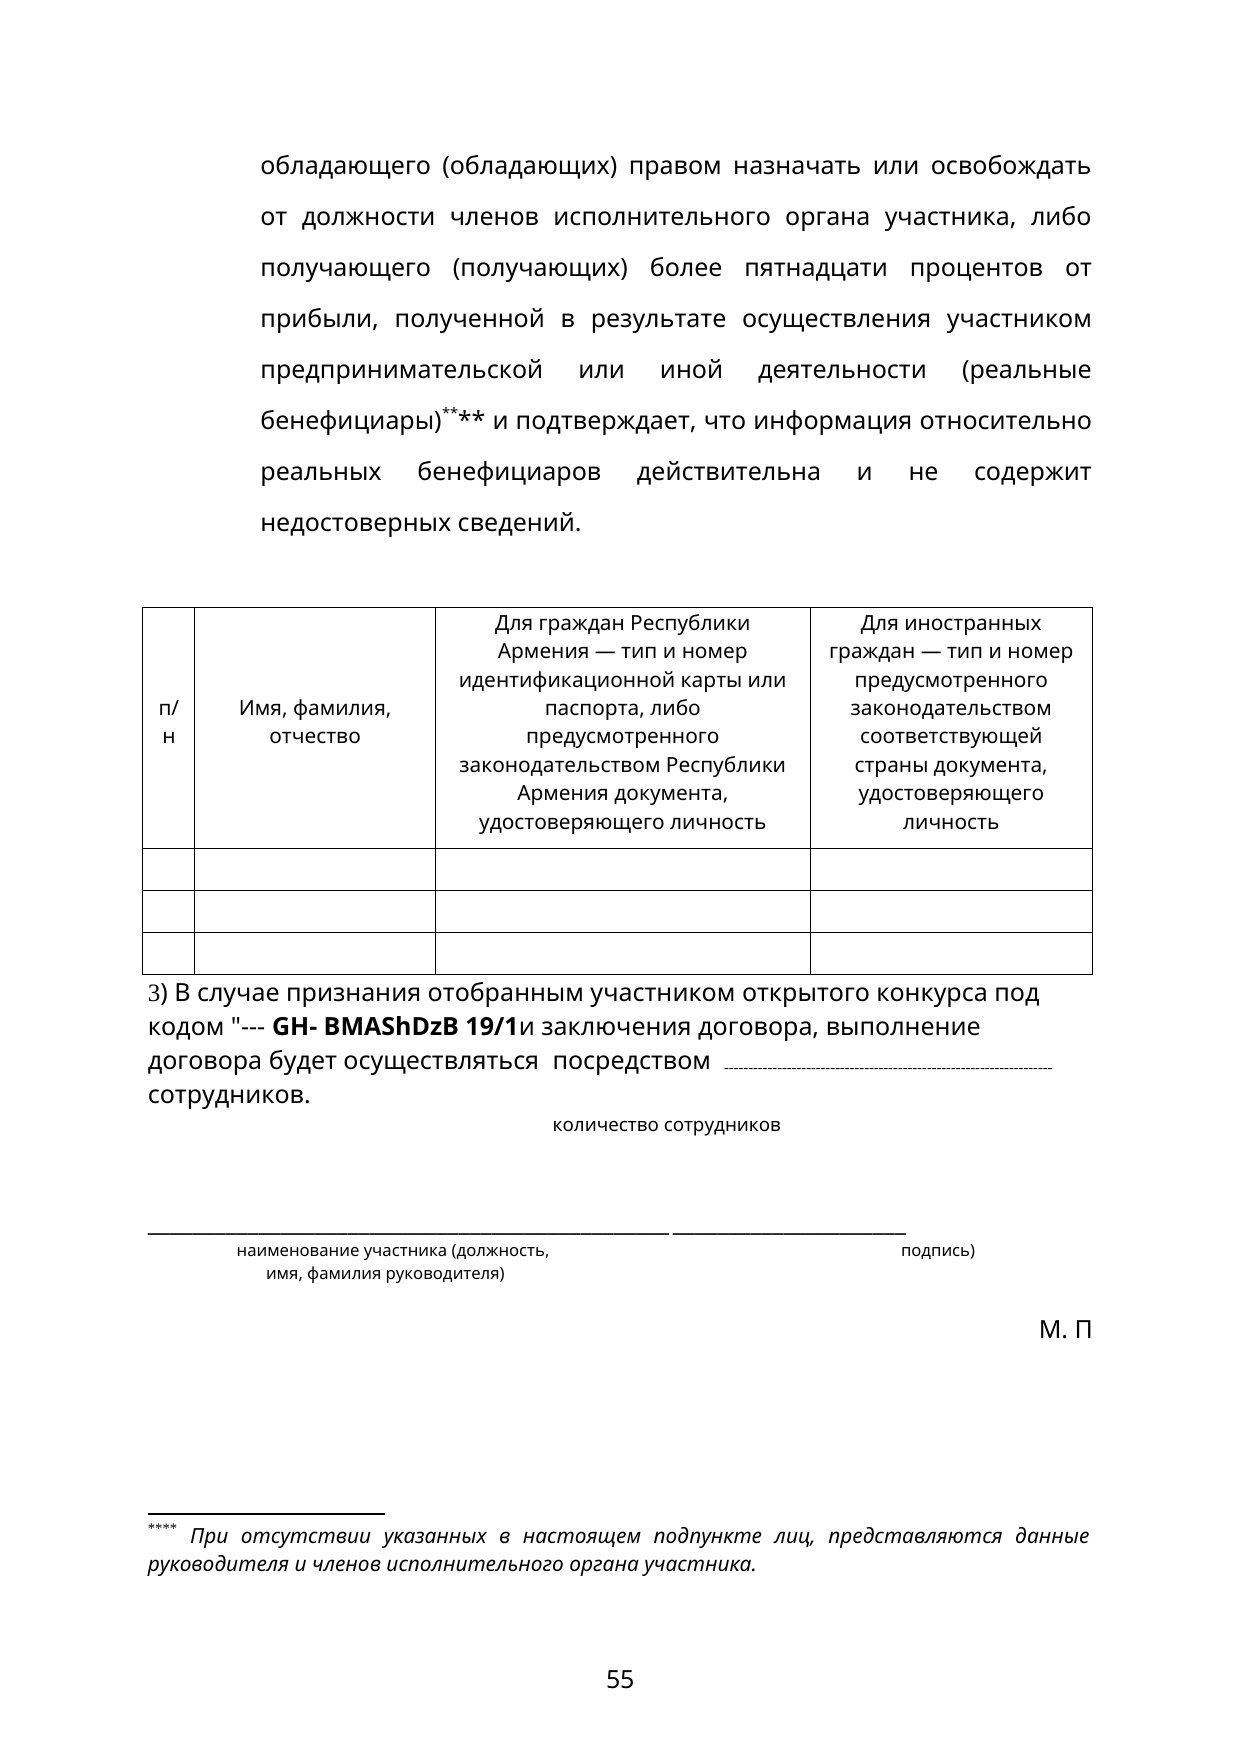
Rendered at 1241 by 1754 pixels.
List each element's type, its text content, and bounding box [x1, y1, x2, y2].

text имя, фамилия руководителя) [266, 1261, 1092, 1284]
table_cell [811, 849, 1092, 890]
text _______________________________________________ _____________________ [148, 1205, 1092, 1239]
table_header Имя, фамилия, отчество [195, 608, 435, 848]
table_header Для иностранных граждан — тип и номер предусмотренного законодательством соответствующей страны документа, удостоверяющего личность [811, 608, 1092, 848]
table_cell [436, 891, 810, 932]
table_header Для граждан Республики Армения — тип и номер идентификационной карты или паспорта, либо предусмотренного законодательством Республики Армения документа, удостоверяющего личность [436, 608, 810, 848]
table_cell [195, 849, 435, 890]
text М. П [222, 1312, 1092, 1346]
table_cell [811, 891, 1092, 932]
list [223, 148, 1092, 539]
table_header п/н [143, 608, 194, 848]
table_cell [143, 849, 194, 890]
text количество сотрудников [148, 1111, 1092, 1137]
table_cell [436, 933, 810, 974]
table_cell [143, 891, 194, 932]
table_cell [195, 891, 435, 932]
table_cell [195, 933, 435, 974]
table_cell [811, 933, 1092, 974]
table_cell [436, 849, 810, 890]
text наименование участника (должность, подпись) [236, 1239, 1092, 1261]
table_cell [143, 933, 194, 974]
text 3) В случае признания отобранным участником открытого конкурса под кодом "--- GH- BMAShDzB 19/1и заключения договора, выполнение договора будет осуществляться посредством -------------------------------------------------------------------- сотрудников. [148, 975, 1092, 1111]
